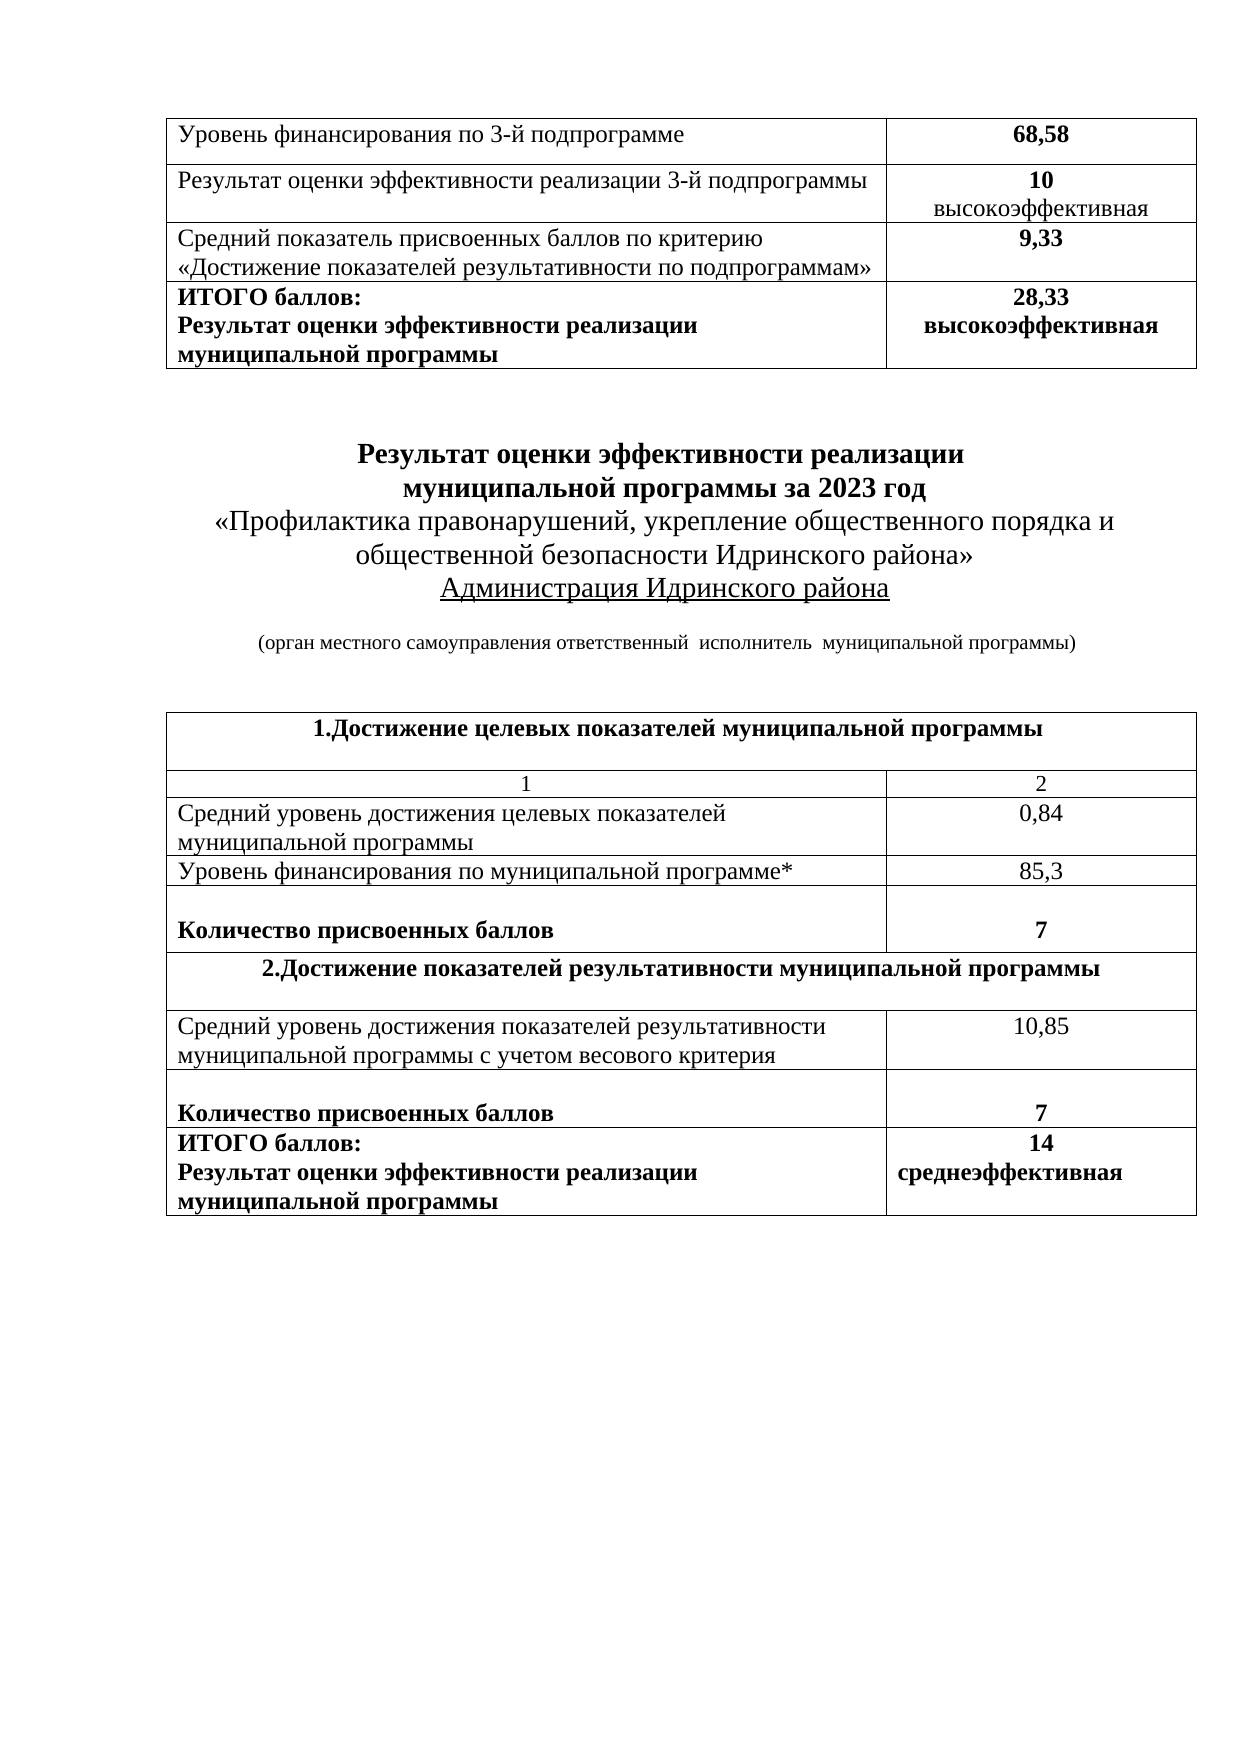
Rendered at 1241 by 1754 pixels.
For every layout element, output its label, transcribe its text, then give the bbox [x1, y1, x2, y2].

table_cell ИТОГО баллов: Результат оценки эффективности реализации муниципальной программы [167, 282, 886, 368]
table_cell 7 [887, 886, 1196, 952]
table_cell 10 высокоэффективная [887, 165, 1196, 222]
table_cell 9,33 [887, 223, 1196, 281]
table_cell Средний уровень достижения показателей результативности муниципальной программы с учетом весового критерия [167, 1011, 886, 1069]
text Результат оценки эффективности реализации муниципальной программы за 2023 год [177, 436, 1152, 503]
text (орган местного самоуправления ответственный исполнитель муниципальной программы) [177, 630, 1152, 654]
table_cell 0,84 [887, 798, 1196, 855]
table_cell 28,33 высокоэффективная [887, 282, 1196, 368]
table_cell Количество присвоенных баллов [167, 886, 886, 952]
table_cell 85,3 [887, 856, 1196, 885]
table_cell Количество присвоенных баллов [167, 1070, 886, 1127]
table_header 1.Достижение целевых показателей муниципальной программы [167, 713, 1196, 769]
table_cell 14 среднеэффективная [887, 1128, 1196, 1214]
table_cell ИТОГО баллов: Результат оценки эффективности реализации муниципальной программы [167, 1128, 886, 1214]
table_cell 1 [167, 771, 886, 797]
table_cell Уровень финансирования по 3-й подпрограмме [167, 119, 886, 164]
table_cell Результат оценки эффективности реализации 3-й подпрограммы [167, 165, 886, 222]
table_cell 10,85 [887, 1011, 1196, 1069]
table_cell Уровень финансирования по муниципальной программе* [167, 856, 886, 885]
text «Профилактика правонарушений, укрепление общественного порядка и общественной безопасности Идринского района» [177, 503, 1152, 570]
table_cell 68,58 [887, 119, 1196, 164]
text Администрация Идринского района [177, 570, 1152, 604]
table_cell Средний уровень достижения целевых показателей муниципальной программы [167, 798, 886, 855]
table_cell 7 [887, 1070, 1196, 1127]
table_cell 2 [887, 771, 1196, 797]
table_cell 2.Достижение показателей результативности муниципальной программы [167, 953, 1196, 1010]
table_cell Средний показатель присвоенных баллов по критерию «Достижение показателей результативности по подпрограммам» [167, 223, 886, 281]
